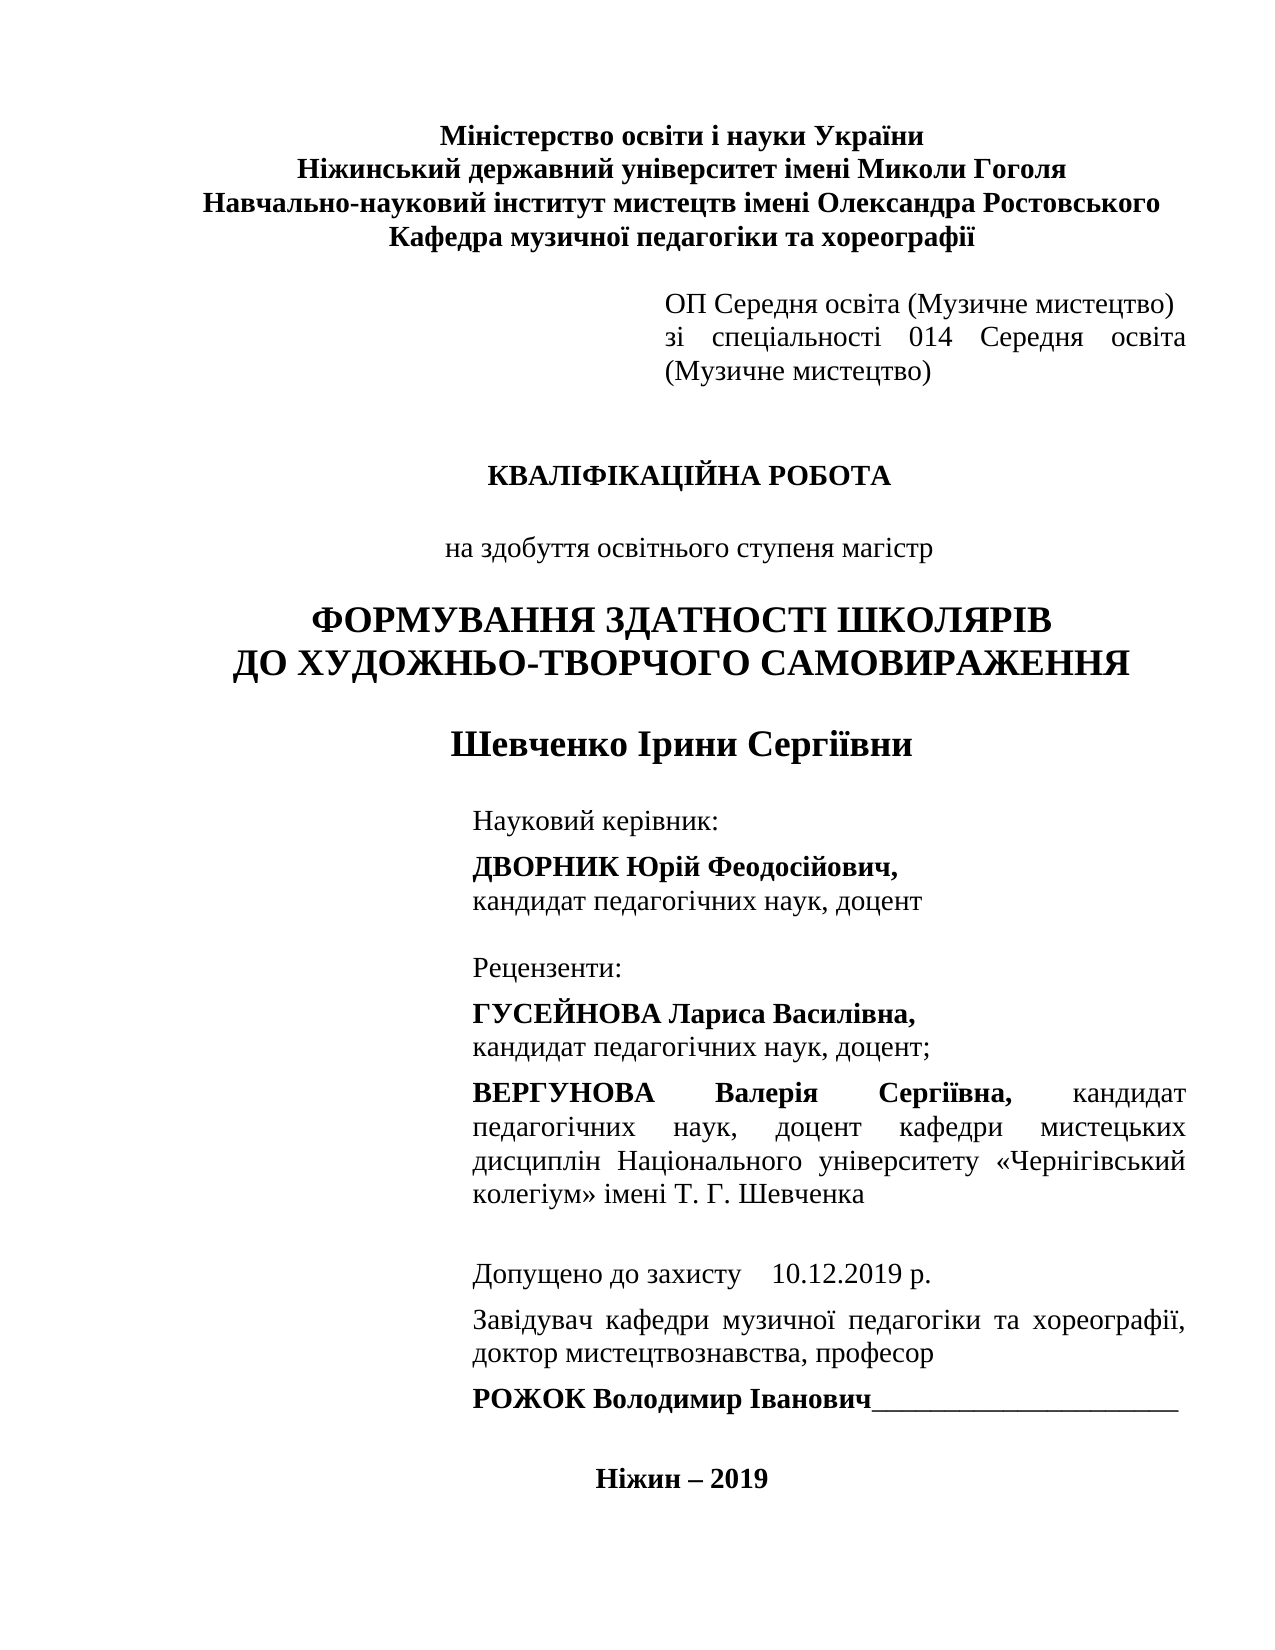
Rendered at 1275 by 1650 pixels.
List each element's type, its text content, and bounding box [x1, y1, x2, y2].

text Допущено до захисту 10.12.2019 р. [472, 1256, 1186, 1289]
text Міністерство освіти і науки України [177, 118, 1186, 152]
text Ніжин – 2019 [177, 1461, 1186, 1494]
text зі спеціальності 014 Середня освіта (Музичне мистецтво) [664, 319, 1186, 386]
text кандидат педагогічних наук, доцент; [472, 1029, 1186, 1063]
text РОЖОК Володимир Іванович_____________________ [472, 1381, 1186, 1415]
text ГУСЕЙНОВА Лариса Василівна, [472, 996, 1186, 1029]
text ФОРМУВАННЯ ЗДАТНОСТІ ШКОЛЯРІВ [177, 597, 1186, 640]
text КВАЛІФІКАЦІЙНА РОБОТА [177, 458, 1186, 492]
text Ніжинський державний університет імені Миколи Гоголя [177, 152, 1186, 185]
text ВЕРГУНОВА Валерія Сергіївна, кандидат педагогічних наук, доцент кафедри мистецьких дисциплін Національного університету «Чернігівський колегіум» імені Т. Г. Шевченка [472, 1076, 1186, 1210]
text ДВОРНИК Юрій Феодосійович, [472, 849, 1186, 883]
text ДО ХУДОЖНЬО-ТВОРЧОГО САМОВИРАЖЕННЯ [177, 640, 1186, 683]
text на здобуття освітнього ступеня магістр [177, 530, 1186, 564]
text Кафедра музичної педагогіки та хореографії [177, 219, 1186, 252]
text Завідувач кафедри музичної педагогіки та хореографії, доктор мистецтвознавства, професор [472, 1302, 1186, 1369]
text ОП Середня освіта (Музичне мистецтво) [664, 286, 1186, 319]
text Науковий керівник: [472, 803, 1186, 837]
text Рецензенти: [472, 950, 1186, 983]
text кандидат педагогічних наук, доцент [472, 883, 1186, 916]
text Шевченко Ірини Сергіївни [177, 722, 1186, 765]
text Навчально-науковий інститут мистецтв імені Олександра Ростовського [177, 185, 1186, 219]
